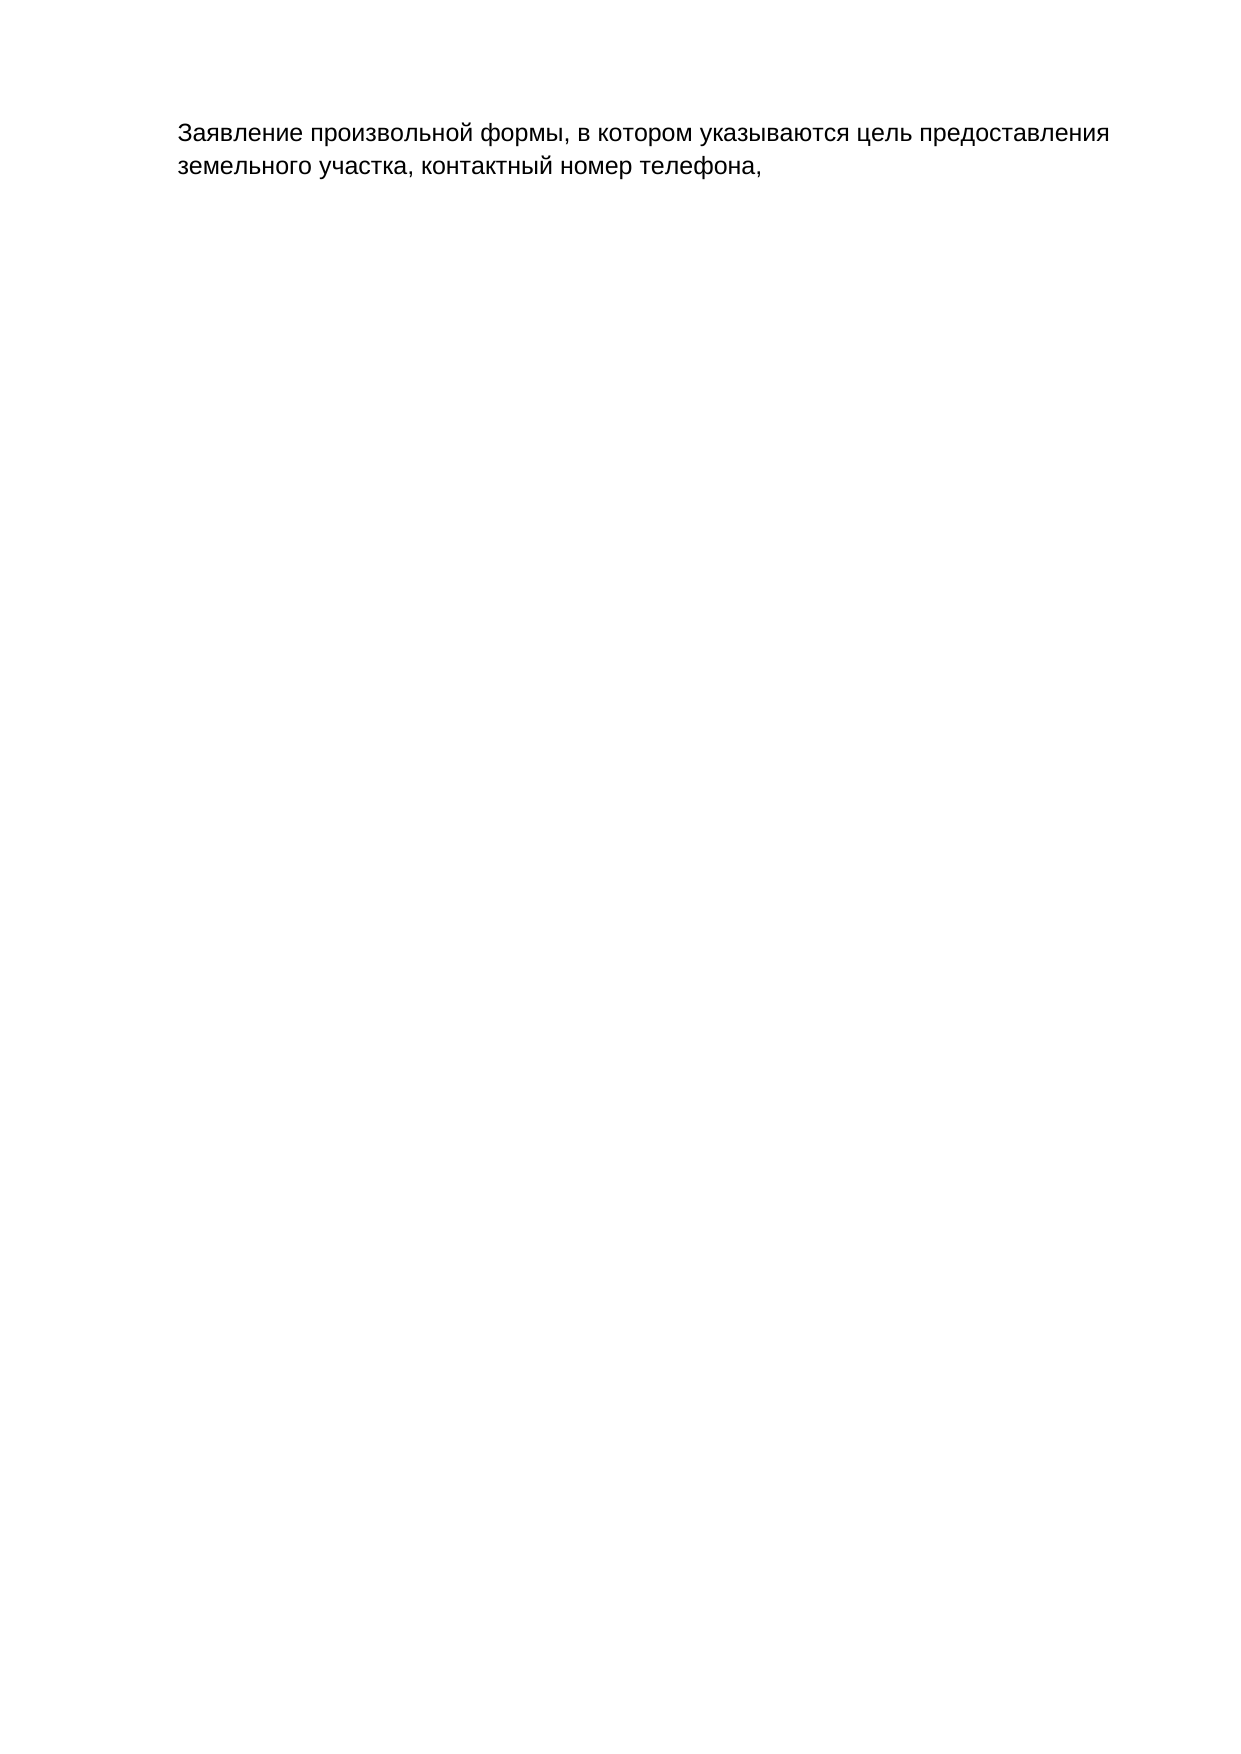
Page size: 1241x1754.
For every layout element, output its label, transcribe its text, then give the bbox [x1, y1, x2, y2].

text Заявление произвольной формы, в котором указываются цель предоставления земельного участка, контактный номер телефона, [177, 118, 1152, 180]
